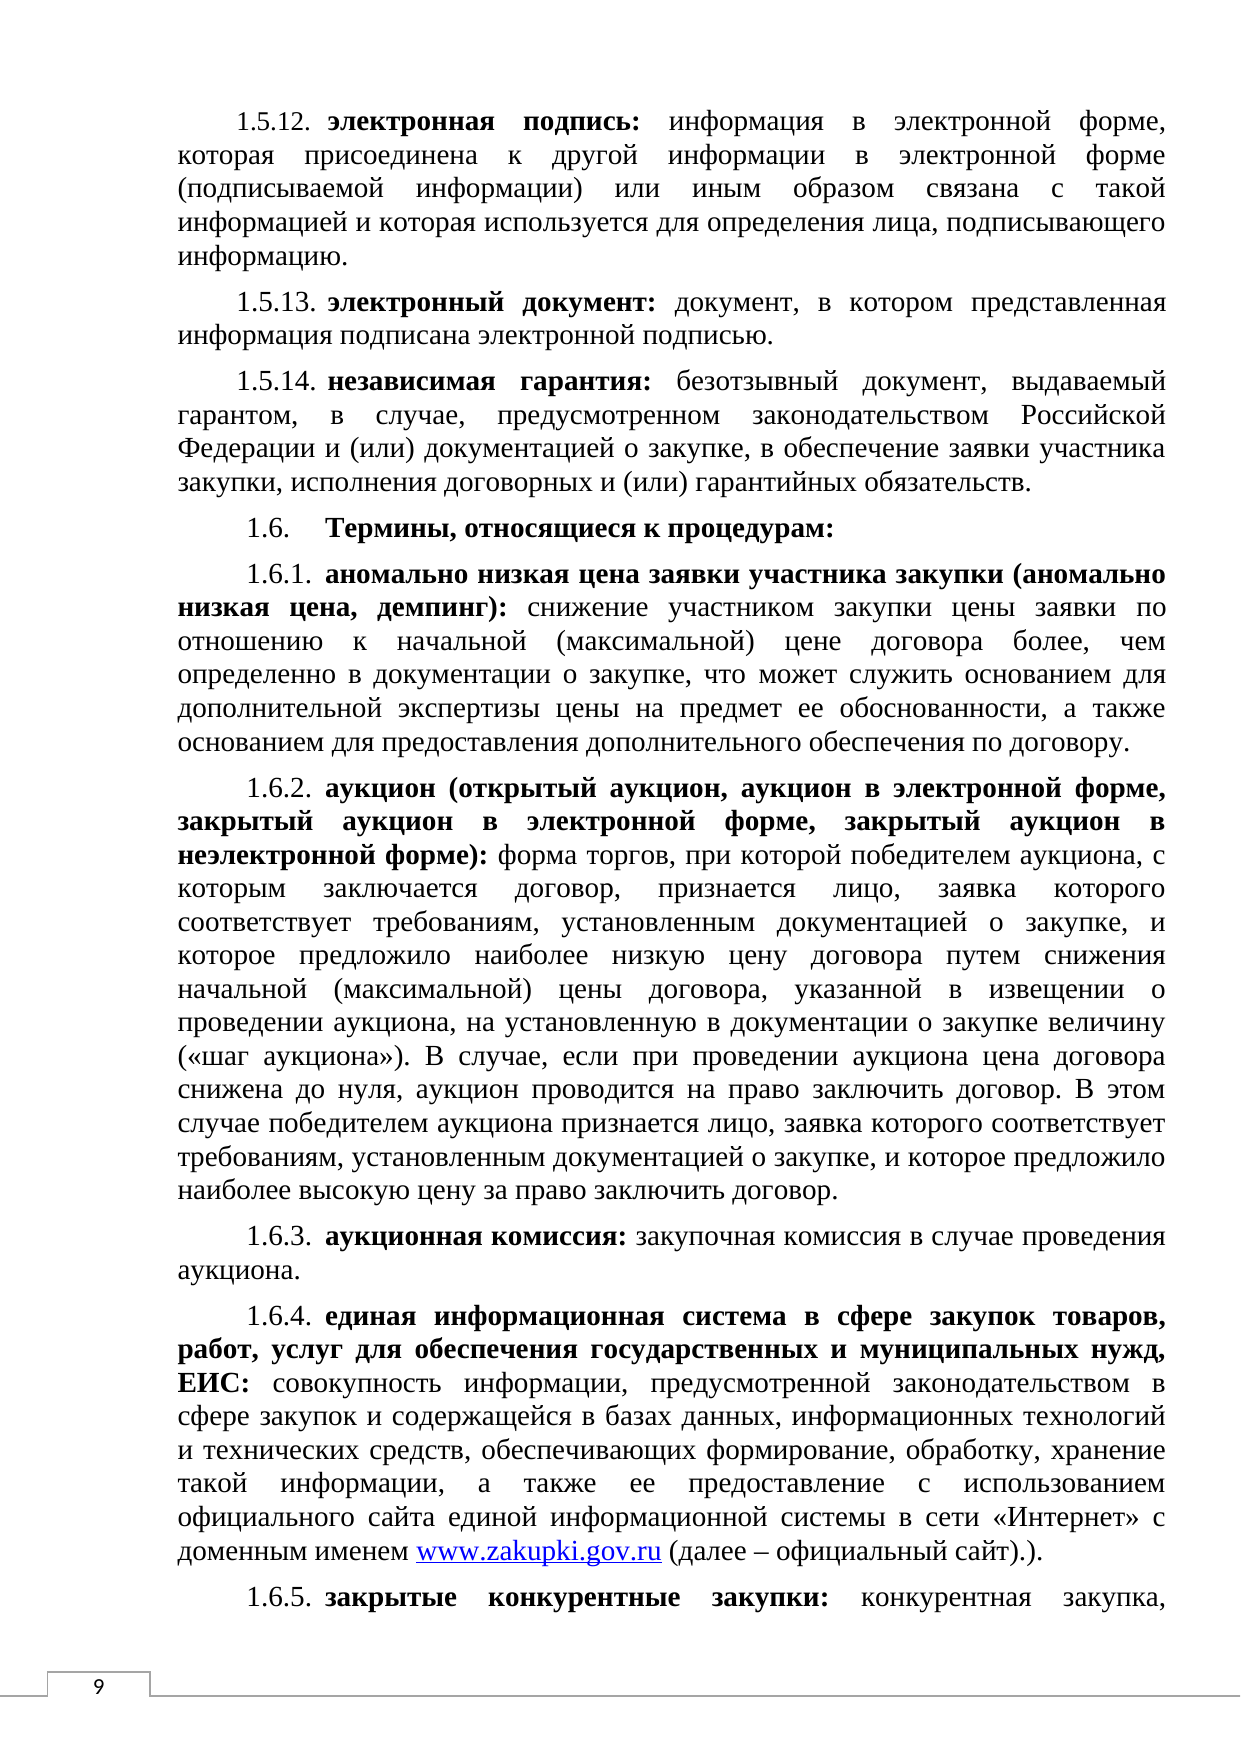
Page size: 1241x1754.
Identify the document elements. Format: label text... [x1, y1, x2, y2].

list аукцион (открытый аукцион, аукцион в электронной форме, закрытый аукцион в электронной форме, закрытый аукцион в неэлектронной форме): форма торгов, при которой победителем аукциона, с которым заключается договор, признается лицо, заявка которого соответствует требованиям, установленным документацией о закупке, и которое предложило наиболее низкую цену договора путем снижения начальной (максимальной) цены договора, указанной в извещении о проведении аукциона, на установленную в документации о закупке величину («шаг аукциона»). В случае, если при проведении аукциона цена договора снижена до нуля, аукцион проводится на право заключить договор. В этом случае победителем аукциона признается лицо, заявка которого соответствует требованиям, установленным документацией о закупке, и которое предложило наиболее высокую цену за право заключить договор. [177, 770, 1166, 1206]
list аномально низкая цена заявки участника закупки (аномально низкая цена, демпинг): снижение участником закупки цены заявки по отношению к начальной (максимальной) цене договора более, чем определенно в документации о закупке, что может служить основанием для дополнительной экспертизы цены на предмет ее обоснованности, а также основанием для предоставления дополнительного обеспечения по договору. [177, 556, 1166, 757]
list электронная подпись: информация в электронной форме, которая присоединена к другой информации в электронной форме (подписываемой информации) или иным образом связана с такой информацией и которая используется для определения лица, подписывающего информацию. [177, 103, 1166, 271]
list Термины, относящиеся к процедурам: [177, 510, 1166, 543]
list электронный документ: документ, в котором представленная информация подписана электронной подписью. [177, 284, 1166, 351]
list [177, 1579, 1166, 1612]
list единая информационная система в сфере закупок товаров, работ, услуг для обеспечения государственных и муниципальных нужд, ЕИС: совокупность информации, предусмотренной законодательством в сфере закупок и содержащейся в базах данных, информационных технологий и технических средств, обеспечивающих формирование, обработку, хранение такой информации, а также ее предоставление с использованием официального сайта единой информационной системы в сети «Интернет» с доменным именем www.zakupki.gov.ru (далее – официальный сайт).). [177, 1298, 1166, 1566]
list аукционная комиссия: закупочная комиссия в случае проведения аукциона. [177, 1218, 1166, 1285]
list независимая гарантия: безотзывный документ, выдаваемый гарантом, в случае, предусмотренном законодательством Российской Федерации и (или) документацией о закупке, в обеспечение заявки участника закупки, исполнения договорных и (или) гарантийных обязательств. [177, 363, 1166, 497]
